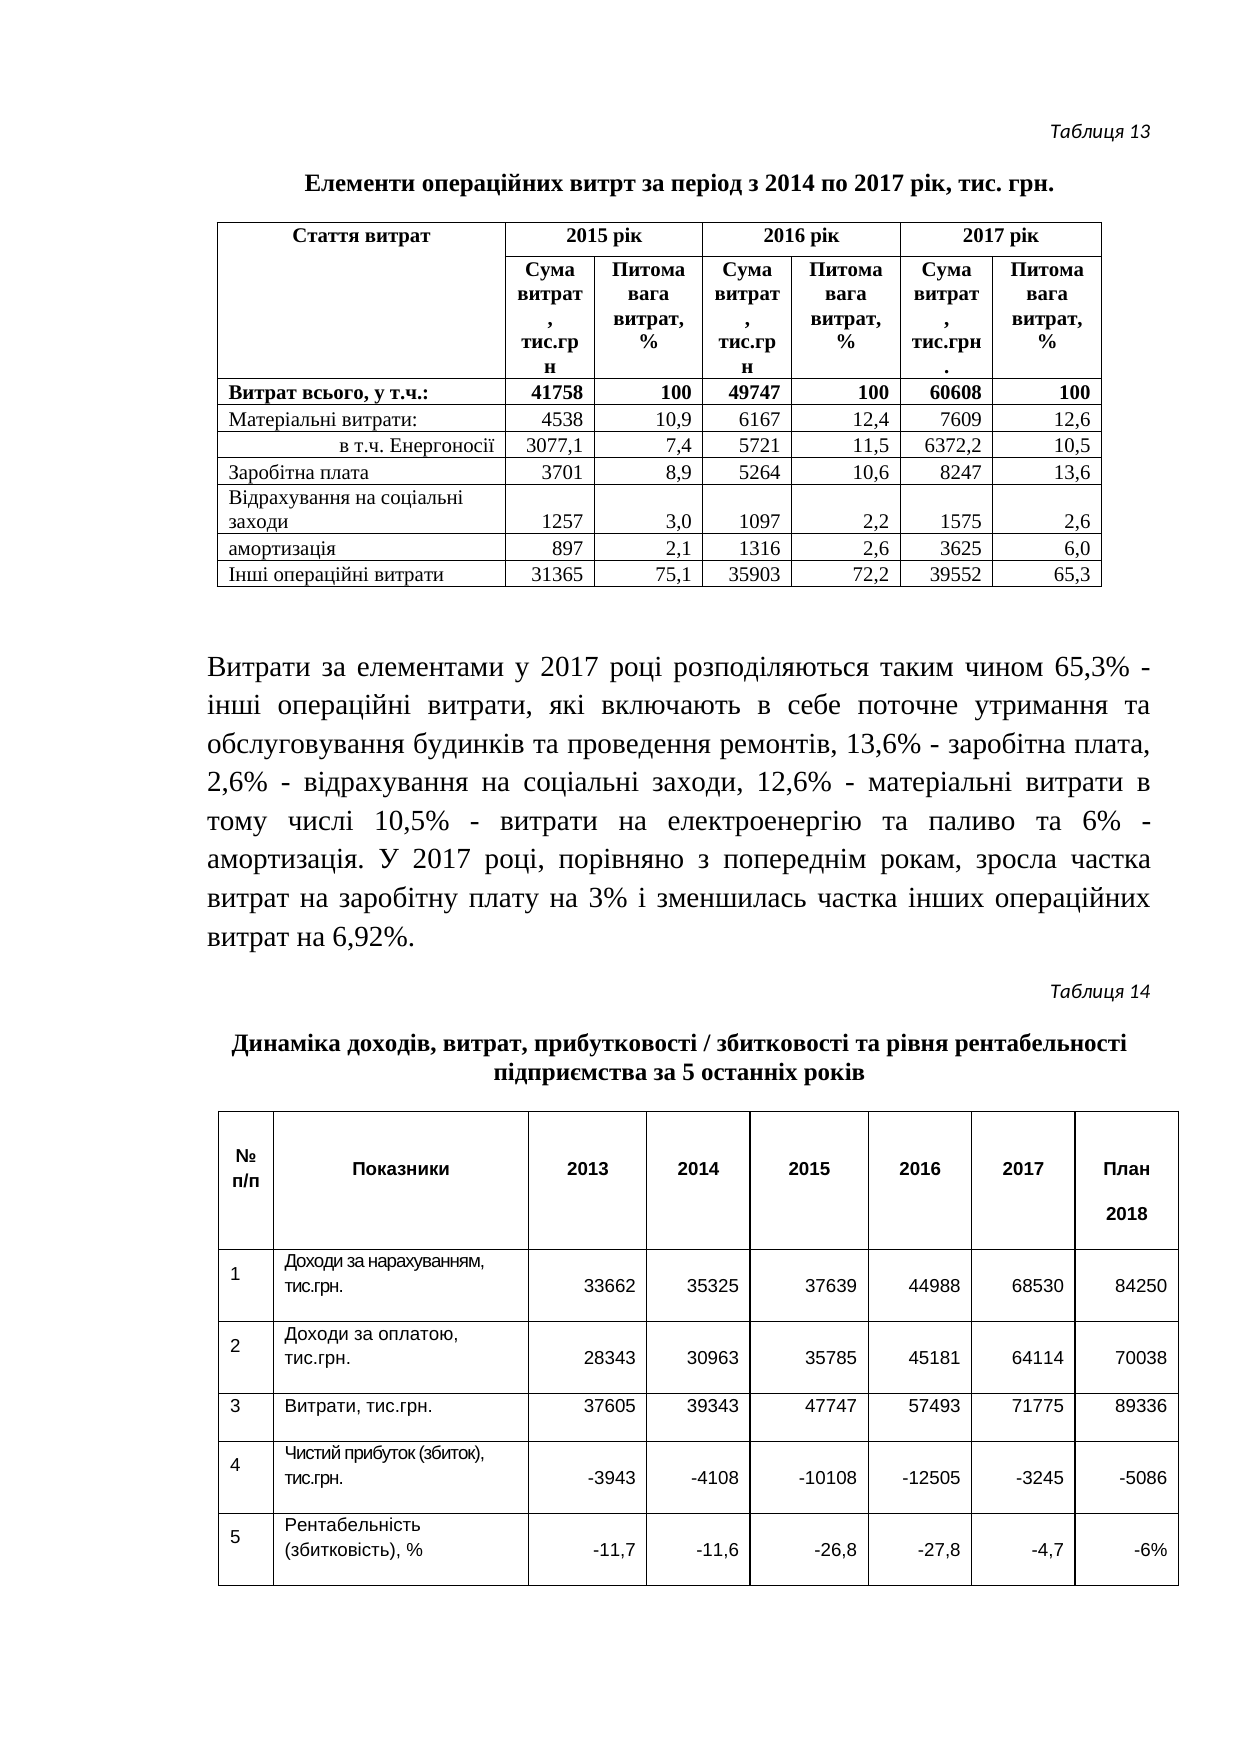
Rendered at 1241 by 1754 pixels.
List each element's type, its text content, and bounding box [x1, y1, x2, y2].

table_cell 39343 [647, 1394, 749, 1441]
table_cell Відрахування на соціальні заходи [218, 485, 505, 533]
table_header 2017 [972, 1112, 1074, 1249]
table_header 2017 рік [901, 223, 1101, 256]
table_cell 35785 [751, 1322, 868, 1393]
table_cell 75,1 [595, 561, 702, 586]
table_cell 100 [792, 379, 900, 404]
table_cell 8,9 [595, 458, 702, 484]
table_cell 4 [219, 1442, 273, 1513]
text Витрати за елементами у 2017 році розподіляються таким чином 65,3% - інші операційні витрати, які включають в себе поточне утримання та обслуговування будинків та проведення ремонтів, 13,6% - заробітна плата, 2,6% - відрахування на соціальні заходи, 12,6% - матеріальні витрати в тому числі 10,5% - витрати на електроенергію та паливо та 6% - амортизація. У 2017 році, порівняно з попереднім рокам, зросла частка витрат на заробітну плату на 3% і зменшилась частка інших операційних витрат на 6,92%. [207, 649, 1152, 952]
text Таблиця 14 [318, 978, 1152, 1003]
table_cell 10,6 [792, 458, 900, 484]
table_cell 3 [219, 1394, 273, 1441]
table_cell 10,9 [595, 405, 702, 431]
table_cell амортизація [218, 534, 505, 559]
table_cell 2,2 [792, 485, 900, 533]
table_cell 3,0 [595, 485, 702, 533]
table_cell 64114 [972, 1322, 1074, 1393]
table_cell 4538 [506, 405, 594, 431]
table_cell 57493 [869, 1394, 971, 1441]
table_header 2015 [751, 1112, 868, 1249]
table_cell 28343 [529, 1322, 646, 1393]
table_cell 37605 [529, 1394, 646, 1441]
table_cell Питома вага витрат,% [792, 257, 900, 378]
table_cell 2,6 [792, 534, 900, 559]
table_cell 65,3 [993, 561, 1101, 586]
table_cell -3245 [972, 1442, 1074, 1513]
table_cell 12,6 [993, 405, 1101, 431]
table_cell 100 [993, 379, 1101, 404]
table_cell Доходи за оплатою, тис.грн. [274, 1322, 528, 1393]
table_header 2013 [529, 1112, 646, 1249]
table_cell 1097 [703, 485, 791, 533]
table_cell 1316 [703, 534, 791, 559]
table_cell -4,7 [972, 1514, 1074, 1585]
table_cell -3943 [529, 1442, 646, 1513]
table_cell 8247 [901, 458, 992, 484]
table_cell 7609 [901, 405, 992, 431]
table_cell 47747 [751, 1394, 868, 1441]
text Таблиця 13 [318, 118, 1152, 143]
table_cell Сума витрат, тис.грн [506, 257, 594, 378]
table_cell Сума витрат, тис.грн. [901, 257, 992, 378]
table_cell -4108 [647, 1442, 749, 1513]
table_cell -27,8 [869, 1514, 971, 1585]
table_cell 6,0 [993, 534, 1101, 559]
text Елементи операційних витрт за період з 2014 по 2017 рік, тис. грн. [207, 168, 1152, 197]
table_cell 5264 [703, 458, 791, 484]
table_header 2016 рік [703, 223, 900, 256]
table_cell 31365 [506, 561, 594, 586]
table_cell в т.ч. Енергоносії [218, 432, 505, 457]
table_cell 33662 [529, 1250, 646, 1321]
table_cell 68530 [972, 1250, 1074, 1321]
table_cell 41758 [506, 379, 594, 404]
table_cell 6372,2 [901, 432, 992, 457]
table_cell 37639 [751, 1250, 868, 1321]
table_cell 35325 [647, 1250, 749, 1321]
table_cell 35903 [703, 561, 791, 586]
table_cell 89336 [1076, 1394, 1178, 1441]
table_cell -6% [1076, 1514, 1178, 1585]
table_cell 45181 [869, 1322, 971, 1393]
table_cell 49747 [703, 379, 791, 404]
table_cell 39552 [901, 561, 992, 586]
table_cell 13,6 [993, 458, 1101, 484]
table_cell -11,6 [647, 1514, 749, 1585]
table_cell Витрати, тис.грн. [274, 1394, 528, 1441]
table_cell Інші операційні витрати [218, 561, 505, 586]
table_cell 2,1 [595, 534, 702, 559]
table_cell 100 [595, 379, 702, 404]
table_cell 71775 [972, 1394, 1074, 1441]
table_cell 7,4 [595, 432, 702, 457]
table_header План 2018 [1076, 1112, 1178, 1249]
table_cell -12505 [869, 1442, 971, 1513]
table_cell 3077,1 [506, 432, 594, 457]
table_cell 70038 [1076, 1322, 1178, 1393]
table_cell 6167 [703, 405, 791, 431]
table_cell -26,8 [751, 1514, 868, 1585]
table_cell 10,5 [993, 432, 1101, 457]
table_cell 84250 [1076, 1250, 1178, 1321]
table_cell 60608 [901, 379, 992, 404]
text Динаміка доходів, витрат, прибутковості / збитковості та рівня рентабельності підприємства за 5 останніх років [207, 1028, 1152, 1086]
table_cell 11,5 [792, 432, 900, 457]
table_cell 12,4 [792, 405, 900, 431]
table_cell 897 [506, 534, 594, 559]
table_cell Витрат всього, у т.ч.: [218, 379, 505, 404]
table_cell 2 [219, 1322, 273, 1393]
table_cell Заробітна плата [218, 458, 505, 484]
table_cell Доходи за нарахуванням, тис.грн. [274, 1250, 528, 1321]
table_cell 2,6 [993, 485, 1101, 533]
table_header Показники [274, 1112, 528, 1249]
table_cell 1 [219, 1250, 273, 1321]
table_cell -5086 [1076, 1442, 1178, 1513]
table_header 2016 [869, 1112, 971, 1249]
table_cell 5 [219, 1514, 273, 1585]
table_cell 44988 [869, 1250, 971, 1321]
table_header Стаття витрат [218, 223, 505, 378]
table_cell Матеріальні витрати: [218, 405, 505, 431]
table_cell Питома вага витрат,% [595, 257, 702, 378]
table_cell 1575 [901, 485, 992, 533]
table_header 2015 рік [506, 223, 702, 256]
table_cell -10108 [751, 1442, 868, 1513]
table_cell 3701 [506, 458, 594, 484]
table_cell 1257 [506, 485, 594, 533]
table_cell Сума витрат, тис.грн [703, 257, 791, 378]
table_header 2014 [647, 1112, 749, 1249]
table_cell 30963 [647, 1322, 749, 1393]
table_cell Чистий прибуток (збиток), тис.грн. [274, 1442, 528, 1513]
table_cell -11,7 [529, 1514, 646, 1585]
table_cell Рентабельність (збитковість), % [274, 1514, 528, 1585]
table_cell 5721 [703, 432, 791, 457]
table_cell 3625 [901, 534, 992, 559]
table_cell 72,2 [792, 561, 900, 586]
table_header № п/п [219, 1112, 273, 1249]
table_cell Питома вага витрат,% [993, 257, 1101, 378]
